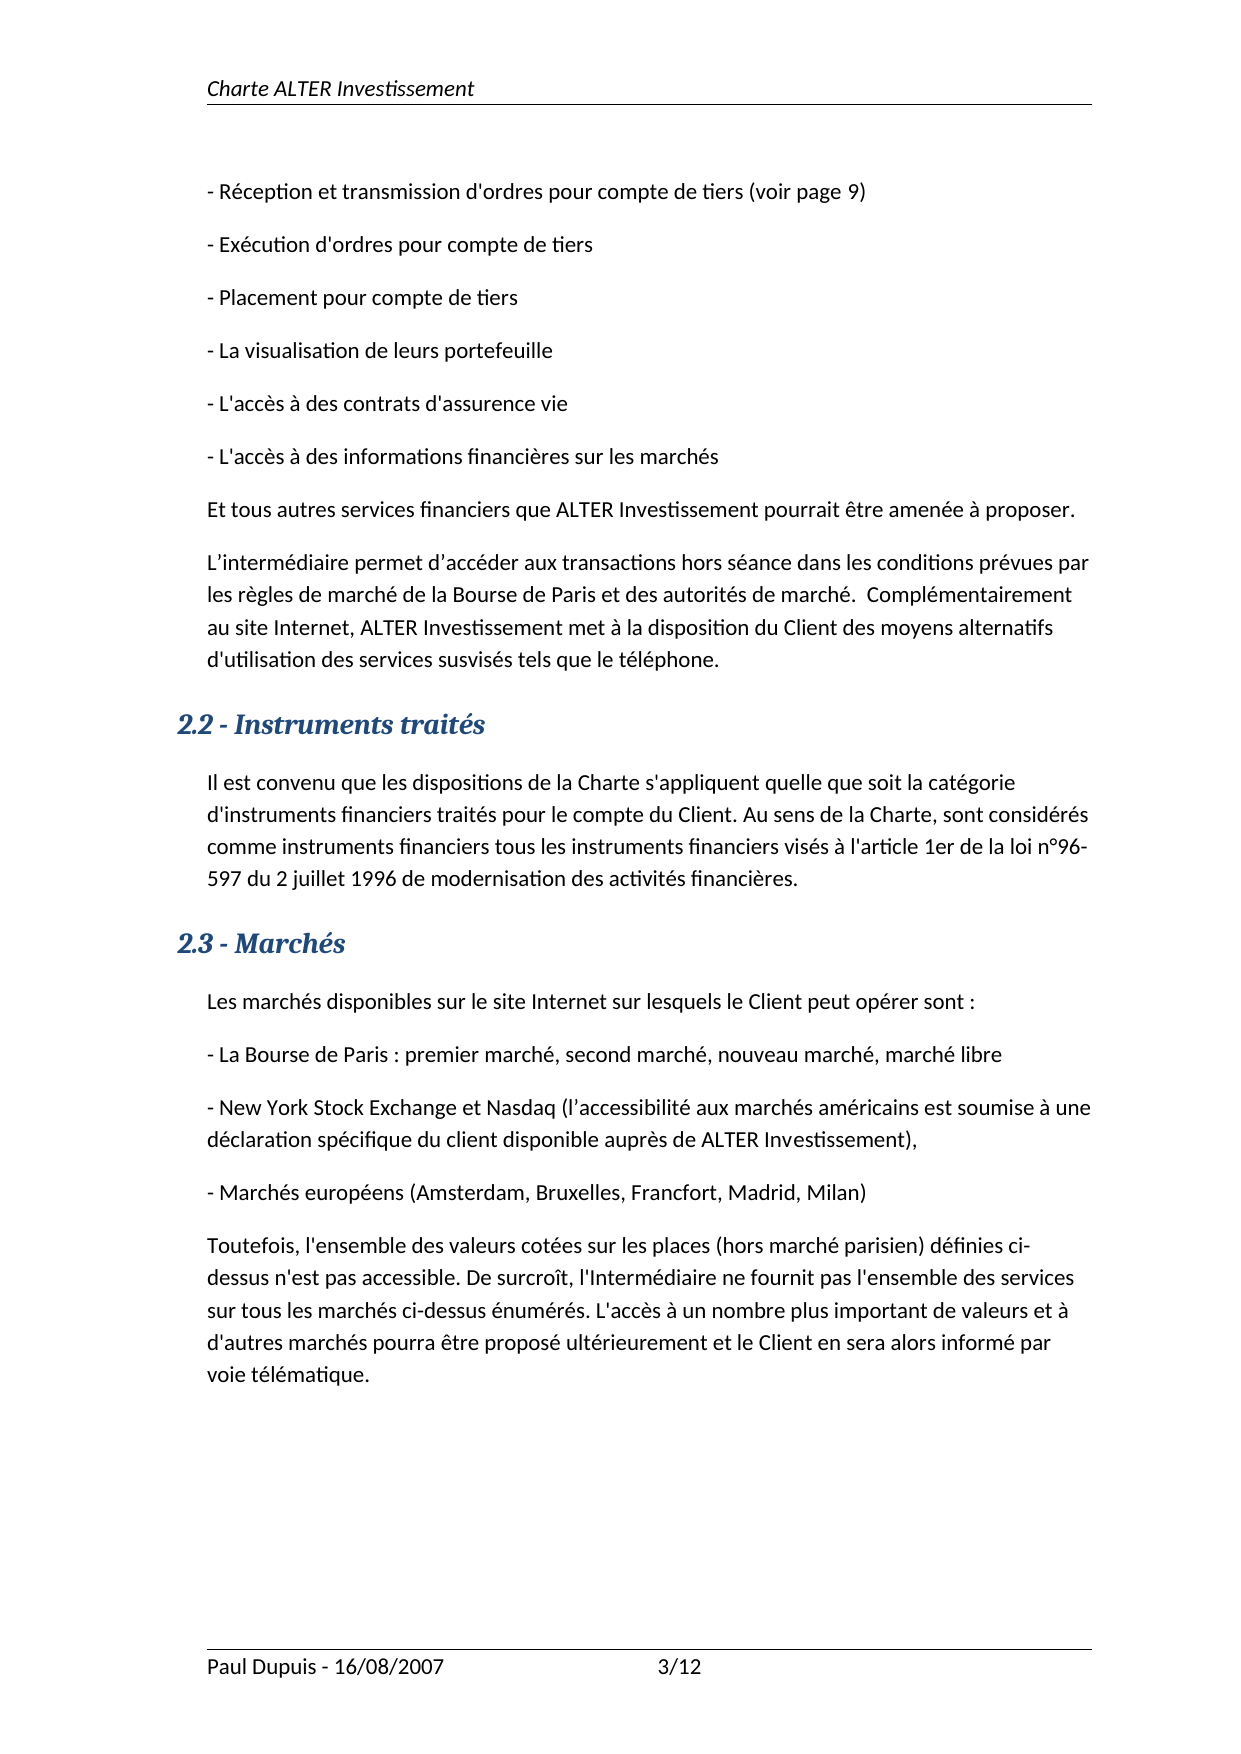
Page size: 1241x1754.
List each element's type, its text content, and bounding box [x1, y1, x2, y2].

text - L'accès à des informations financières sur les marchés [207, 442, 1092, 470]
text - L'accès à des contrats d'assurence vie [207, 389, 1092, 417]
text - La Bourse de Paris : premier marché, second marché, nouveau marché, marché libre [207, 1040, 1092, 1068]
text L’intermédiaire permet d’accéder aux transactions hors séance dans les conditions prévues par les règles de marché de la Bourse de Paris et des autorités de marché. Complémentairement au site Internet, ALTER Investissement met à la disposition du Client des moyens alternatifs d'utilisation des services susvisés tels que le téléphone. [207, 548, 1092, 673]
text Il est convenu que les dispositions de la Charte s'appliquent quelle que soit la catégorie d'instruments financiers traités pour le compte du Client. Au sens de la Charte, sont considérés comme instruments financiers tous les instruments financiers visés à l'article 1er de la loi n°96-597 du 2 juillet 1996 de modernisation des activités financières. [207, 768, 1092, 892]
text Toutefois, l'ensemble des valeurs cotées sur les places (hors marché parisien) définies ci-dessus n'est pas accessible. De surcroît, l'Intermédiaire ne fournit pas l'ensemble des services sur tous les marchés ci-dessus énumérés. L'accès à un nombre plus important de valeurs et à d'autres marchés pourra être proposé ultérieurement et le Client en sera alors informé par voie télématique. [207, 1231, 1092, 1388]
subtitle Instruments traités [177, 708, 1092, 742]
text - Placement pour compte de tiers [207, 283, 1092, 311]
text - Marchés européens (Amsterdam, Bruxelles, Francfort, Madrid, Milan) [207, 1178, 1092, 1206]
text - New York Stock Exchange et Nasdaq (l’accessibilité aux marchés américains est soumise à une déclaration spécifique du client disponible auprès de ALTER Investissement), [207, 1093, 1092, 1153]
text Et tous autres services financiers que ALTER Investissement pourrait être amenée à proposer. [207, 495, 1092, 523]
subtitle Marchés [177, 928, 1092, 961]
text - Exécution d'ordres pour compte de tiers [207, 230, 1092, 258]
text - La visualisation de leurs portefeuille [207, 336, 1092, 364]
text - Réception et transmission d'ordres pour compte de tiers (voir page 9) [207, 177, 1092, 205]
text Les marchés disponibles sur le site Internet sur lesquels le Client peut opérer sont : [207, 987, 1092, 1015]
